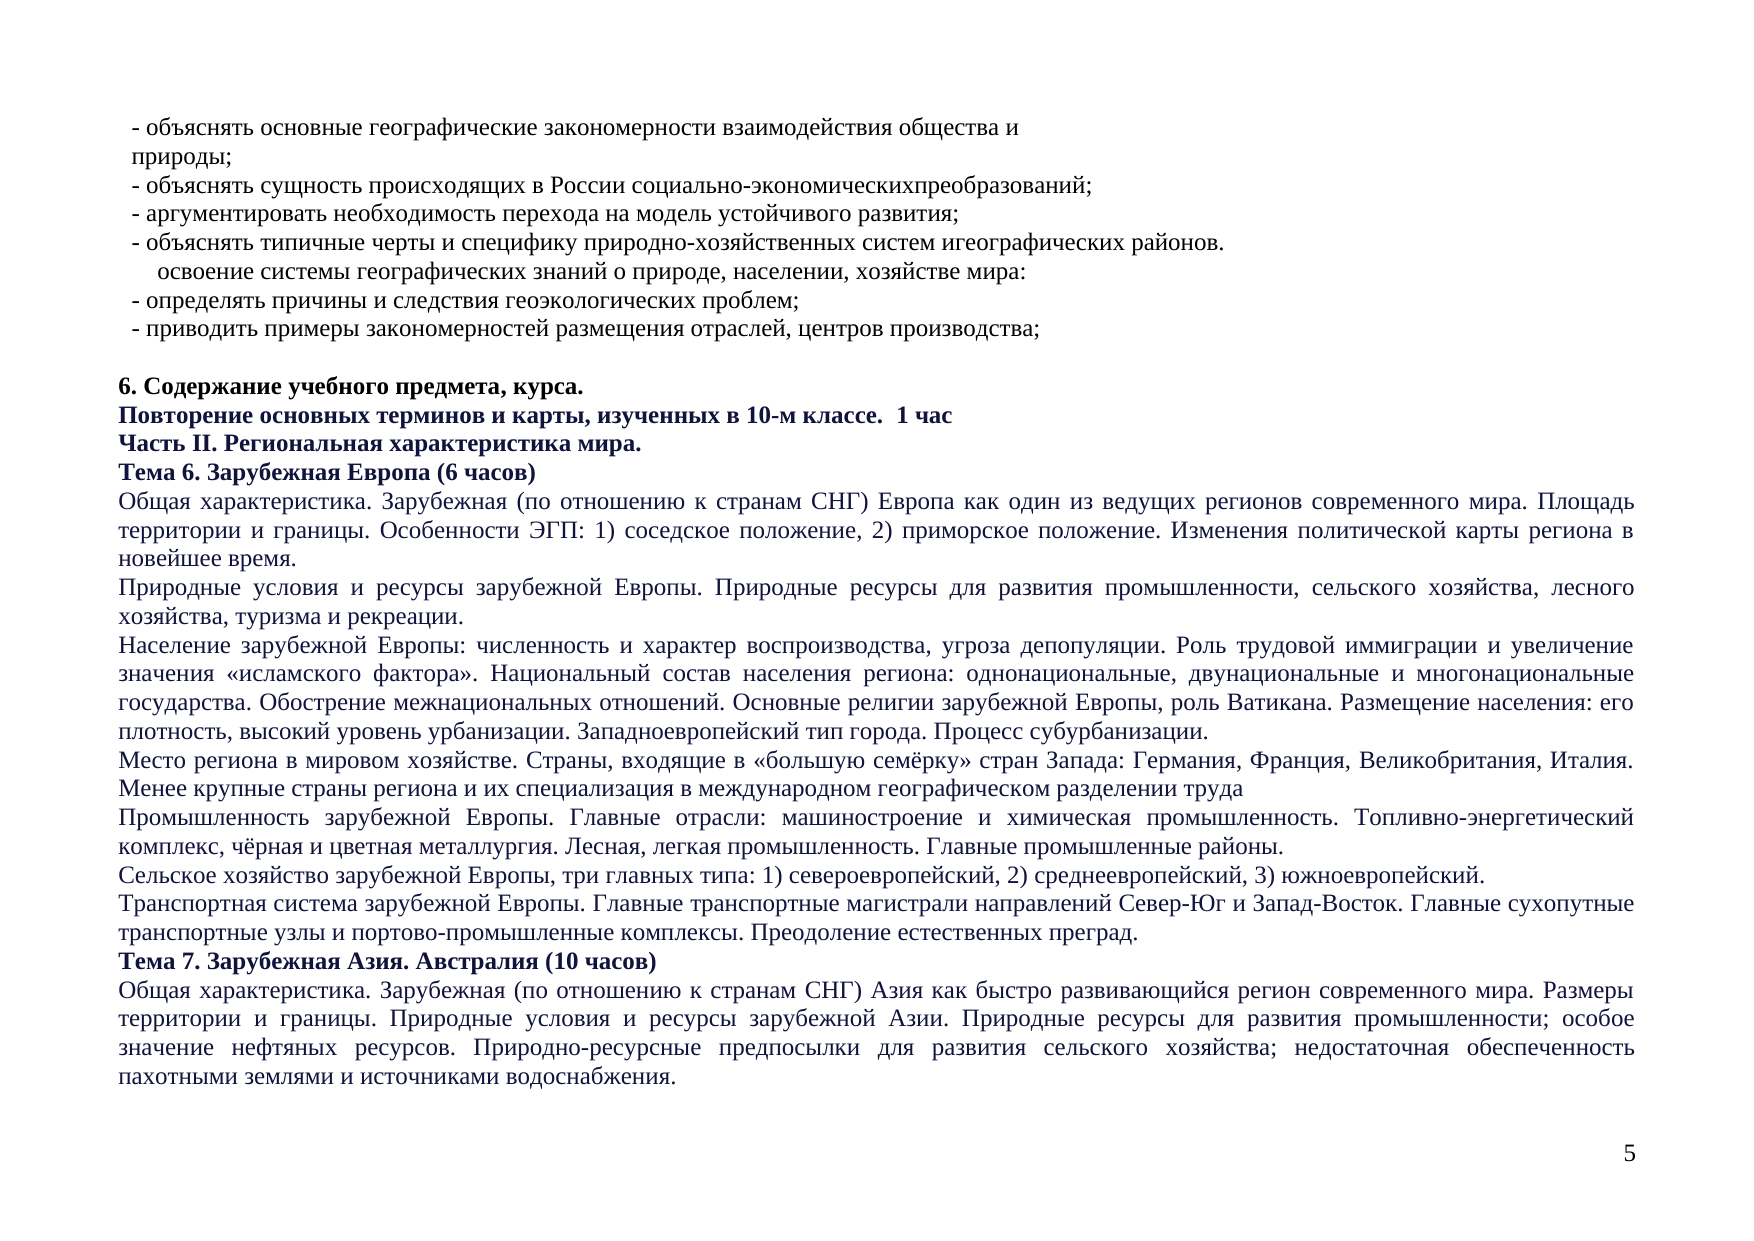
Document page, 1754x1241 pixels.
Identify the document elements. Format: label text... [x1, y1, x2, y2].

text Тема 7. Зарубежная Азия. Австралия (10 часов) [118, 946, 1636, 975]
text 6. Содержание учебного предмета, курса. [118, 371, 1636, 400]
text Общая характеристика. Зарубежная (по отношению к странам СНГ) Азия как быстро развивающийся регион современного мира. Размеры территории и границы. Природные условия и ресурсы зарубежной Азии. Природные ресурсы для развития промышленности; особое значение нефтяных ресурсов. Природно-ресурсные предпосылки для развития сельского хозяйства; недостаточная обеспеченность пахотными землями и источниками водоснабжения. [118, 975, 1636, 1090]
text - объяснять основные географические закономерности взаимодействия общества и [131, 112, 1636, 141]
text Население зарубежной Европы: численность и характер воспроизводства, угроза депопуляции. Роль трудовой иммиграции и увеличение значения «исламского фактора». Национальный состав населения региона: однонациональные, двунациональные и многонациональные государства. Обострение межнациональных отношений. Основные религии зарубежной Европы, роль Ватикана. Размещение населения: его плотность, высокий уровень урбанизации. Западноевропейский тип города. Процесс субурбанизации. [118, 630, 1636, 745]
text Транспортная система зарубежной Европы. Главные транспортные магистрали направлений Север-Юг и Запад-Восток. Главные сухопутные транспортные узлы и портово-промышленные комплексы. Преодоление естественных преград. [118, 888, 1636, 946]
text - аргументировать необходимость перехода на модель устойчивого развития; [131, 198, 1636, 227]
text - объяснять типичные черты и специфику природно-хозяйственных систем игеографических районов. [131, 227, 1636, 256]
text Тема 6. Зарубежная Европа (6 часов) [118, 457, 1636, 486]
text  освоение системы географических знаний о природе, населении, хозяйстве мира: [131, 256, 1636, 285]
text - объяснять сущность происходящих в России социально-экономическихпреобразований; [131, 170, 1636, 198]
text Промышленность зарубежной Европы. Главные отрасли: машиностроение и химическая промышленность. Топливно-энергетический комплекс, чёрная и цветная металлургия. Лесная, легкая промышленность. Главные промышленные районы. [118, 802, 1636, 860]
text - приводить примеры закономерностей размещения отраслей, центров производства; [131, 313, 1636, 342]
text - определять причины и следствия геоэкологических проблем; [131, 285, 1636, 313]
text Сельское хозяйство зарубежной Европы, три главных типа: 1) североевропейский, 2) среднеевропейский, 3) южноевропейский. [118, 860, 1636, 888]
text Место региона в мировом хозяйстве. Страны, входящие в «большую семёрку» стран Запада: Германия, Франция, Великобритания, Италия. Менее крупные страны региона и их специализация в международном географическом разделении труда [118, 745, 1636, 802]
text Природные условия и ресурсы зарубежной Европы. Природные ресурсы для развития промышленности, сельского хозяйства, лесного хозяйства, туризма и рекреации. [118, 572, 1636, 630]
text Повторение основных терминов и карты, изученных в 10-м классе. 1 час [118, 400, 1636, 428]
text Общая характеристика. Зарубежная (по отношению к странам СНГ) Европа как один из ведущих регионов современного мира. Площадь территории и границы. Особенности ЭГП: 1) соседское положение, 2) приморское положение. Изменения политической карты региона в новейшее время. [118, 486, 1636, 572]
text природы; [131, 141, 1636, 170]
text Часть II. Региональная характеристика мира. [118, 428, 1636, 457]
